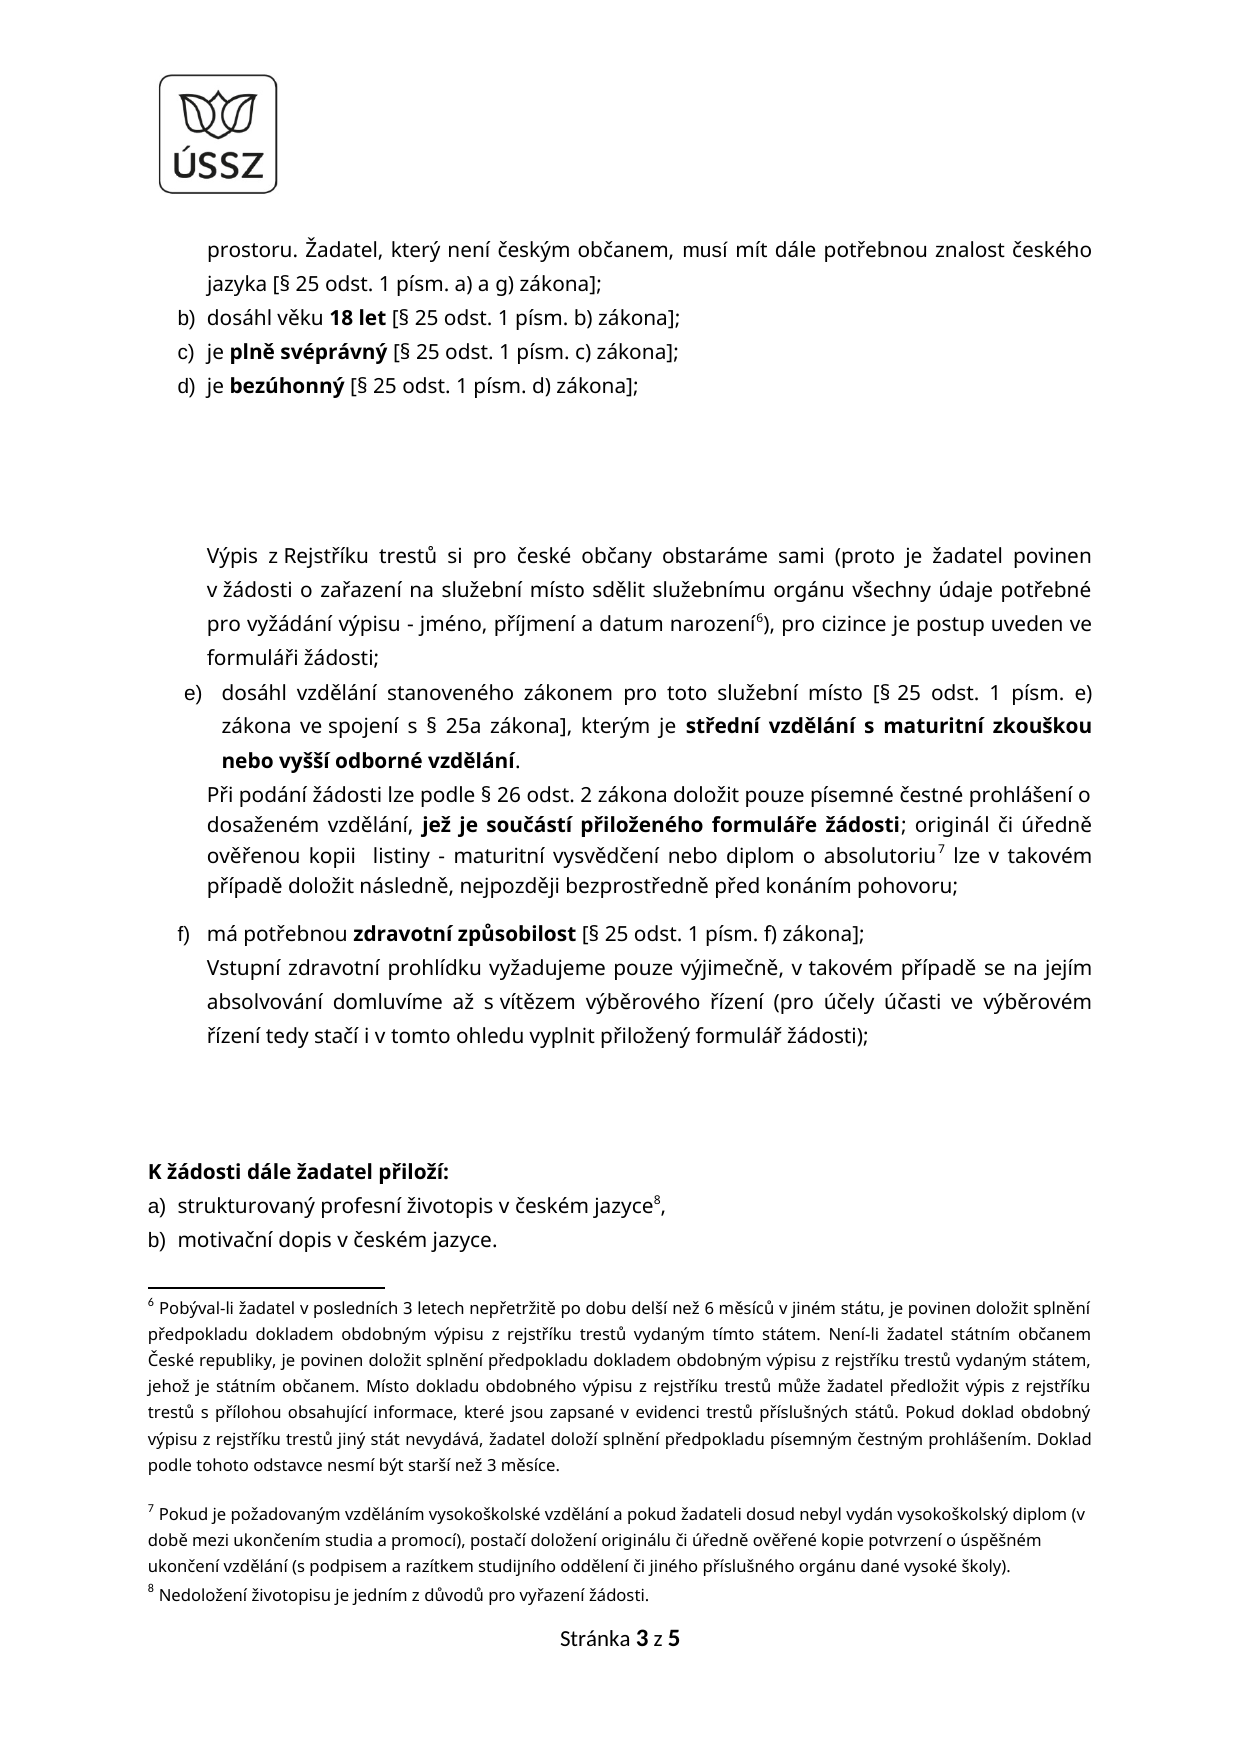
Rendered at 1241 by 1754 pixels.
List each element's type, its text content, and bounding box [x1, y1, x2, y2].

list dosáhl vzdělání stanoveného zákonem pro toto služební místo [§ 25 odst. 1 písm. e) zákona ve spojení s § 25a zákona], kterým je střední vzdělání s maturitní zkouškou nebo vyšší odborné vzdělání. [184, 678, 1093, 774]
text K žádosti dále žadatel přiloží: [148, 1157, 1093, 1186]
picture [147, 73, 290, 195]
text Při podání žádosti lze podle § 26 odst. 2 zákona doložit pouze písemné čestné prohlášení o dosaženém vzdělání, jež je součástí přiloženého formuláře žádosti; originál či úředně ověřenou kopii listiny - maturitní vysvědčení nebo diplom o absolutoriu lze v takovém případě doložit následně, nejpozději bezprostředně před konáním pohovoru; [207, 780, 1093, 900]
list motivační dopis v českém jazyce. [148, 1226, 1093, 1254]
list dosáhl věku 18 let [§ 25 odst. 1 písm. b) zákona]; [177, 303, 1093, 331]
text Vstupní zdravotní prohlídku vyžadujeme pouze výjimečně, v takovém případě se na jejím absolvování domluvíme až s vítězem výběrového řízení (pro účely účasti ve výběrovém řízení tedy stačí i v tomto ohledu vyplnit přiložený formulář žádosti); [207, 953, 1093, 1049]
list je bezúhonný [§ 25 odst. 1 písm. d) zákona]; [177, 371, 1093, 399]
list je plně svéprávný [§ 25 odst. 1 písm. c) zákona]; [177, 337, 1093, 365]
list má potřebnou zdravotní způsobilost [§ 25 odst. 1 písm. f) zákona]; [177, 919, 1093, 947]
list strukturovaný profesní životopis v českém jazyce, [148, 1191, 1093, 1220]
text Výpis z Rejstříku trestů si pro české občany obstaráme sami (proto je žadatel povinen v žádosti o zařazení na služební místo sdělit služebnímu orgánu všechny údaje potřebné pro vyžádání výpisu - jméno, příjmení a datum narození), pro cizince je postup uveden ve formuláři žádosti; [207, 541, 1093, 672]
